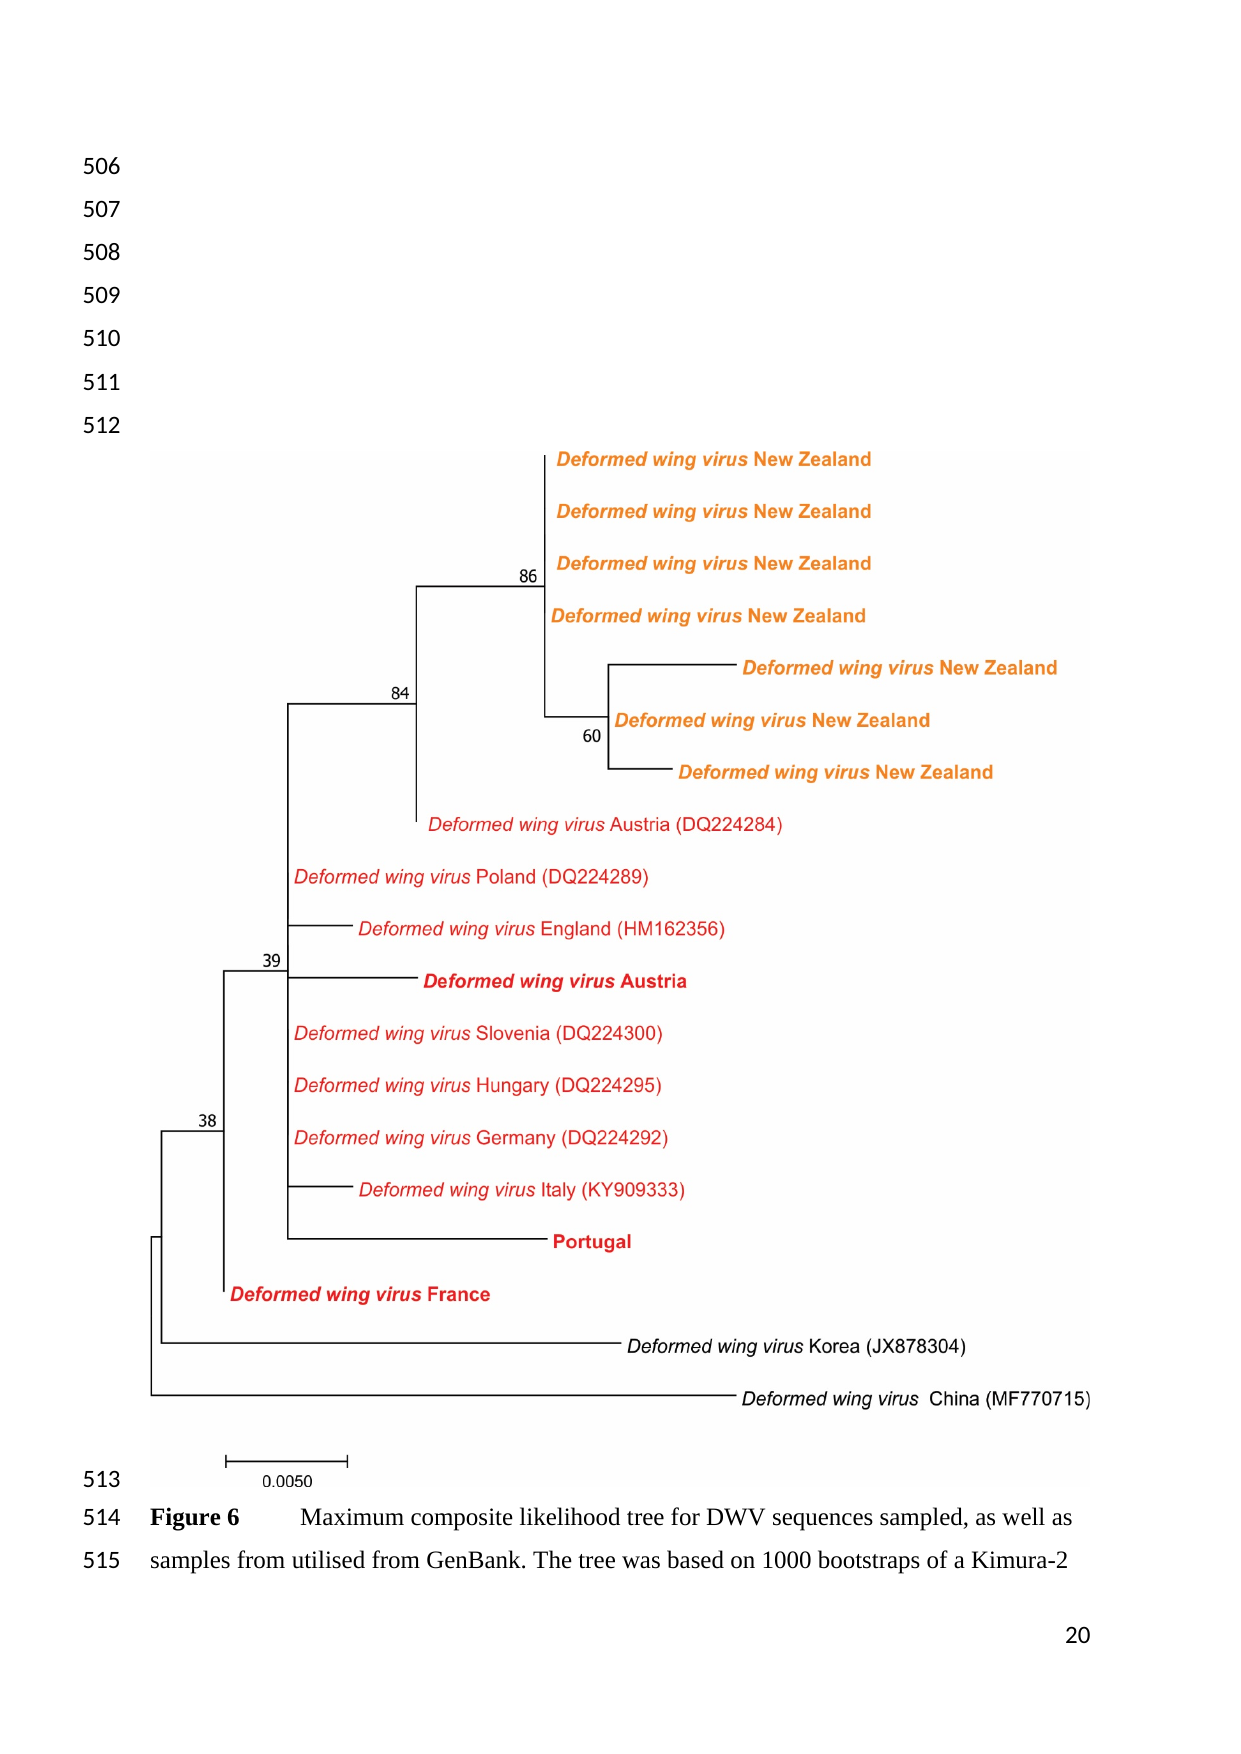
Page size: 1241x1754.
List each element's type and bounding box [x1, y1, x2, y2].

text [150, 1502, 1090, 1574]
picture [150, 451, 1090, 1487]
